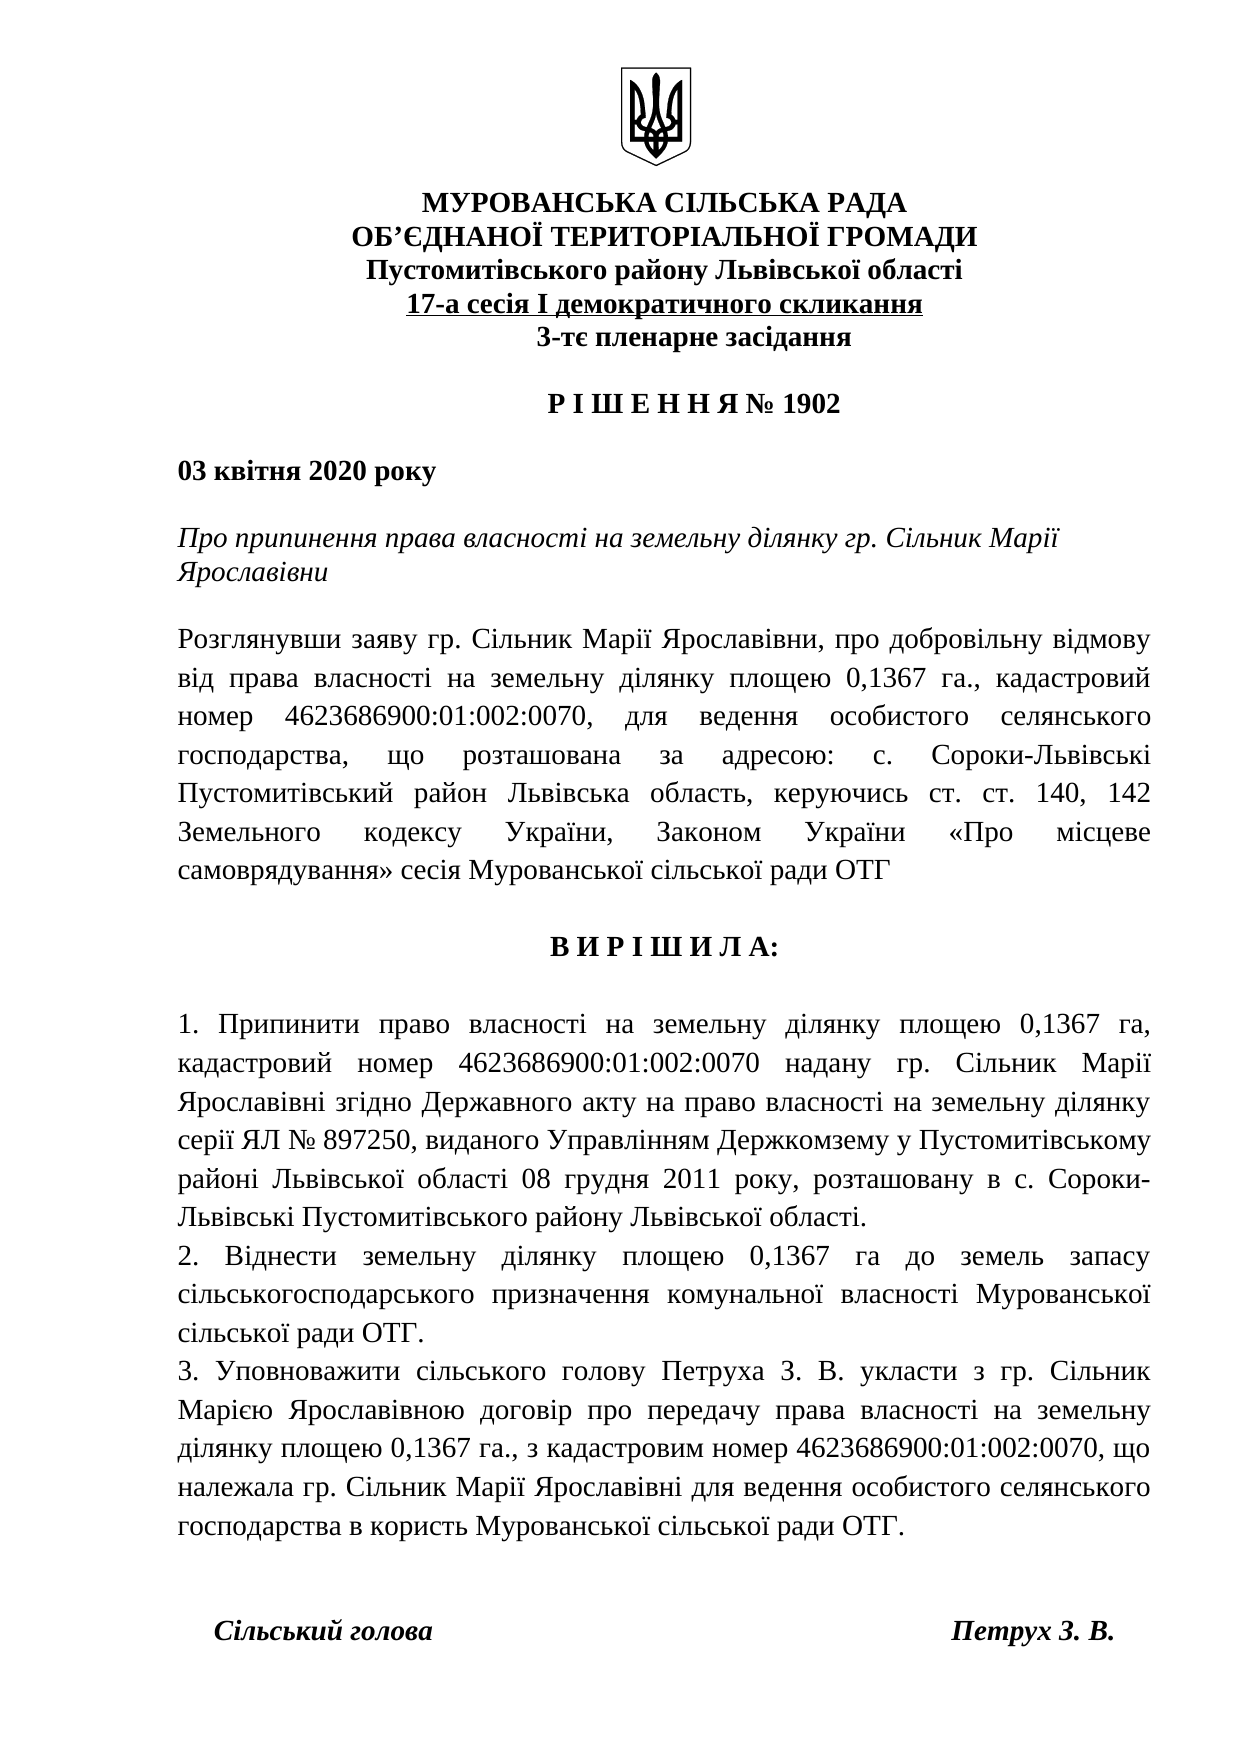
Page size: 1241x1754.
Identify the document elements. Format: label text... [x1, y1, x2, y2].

text 3-тє пленарне засідання [177, 319, 1211, 353]
text Сільський голова Петрух З. В. [177, 1613, 1152, 1647]
text ОБ’ЄДНАНОЇ ТЕРИТОРІАЛЬНОЇ ГРОМАДИ [177, 219, 1152, 252]
text В И Р І Ш И Л А: [177, 929, 1152, 963]
text 03 квітня 2020 року [177, 453, 1152, 487]
text МУРОВАНСЬКА СІЛЬСЬКА РАДА [177, 185, 1152, 219]
text Р І Ш Е Н Н Я № 1902 [177, 386, 1211, 420]
text 3. Уповноважити сільського голову Петруха З. В. укласти з гр. Сільник Марією Ярославівною договір про передачу права власності на земельну ділянку площею 0,1367 га., з кадастровим номер 4623686900:01:002:0070, що належала гр. Сільник Марії Ярославівні для ведення особистого селянського господарства в користь Мурованської сільської ради ОТГ. [177, 1353, 1152, 1541]
text Розглянувши заяву гр. Сільник Марії Ярославівни, про добровільну відмову від права власності на земельну ділянку площею 0,1367 га., кадастровий номер 4623686900:01:002:0070, для ведення особистого селянського господарства, що розташована за адресою: с. Сороки-Львівські Пустомитівський район Львівська область, керуючись ст. ст. 140, 142 Земельного кодексу України, Законом України «Про місцеве самоврядування» сесія Мурованської сільської ради ОТГ [177, 621, 1152, 886]
text 1. Припинити право власності на земельну ділянку площею 0,1367 га, кадастровий номер 4623686900:01:002:0070 надану гр. Сільник Марії Ярославівні згідно Державного акту на право власності на земельну ділянку серії ЯЛ № 897250, виданого Управлінням Держкомзему у Пустомитівському районі Львівської області 08 грудня 2011 року, розташовану в с. Сороки-Львівські Пустомитівського району Львівської області. [177, 1007, 1152, 1233]
text Пустомитівського району Львівської області [177, 252, 1152, 286]
text 2. Віднести земельну ділянку площею 0,1367 га до земель запасу сільськогосподарського призначення комунальної власності Мурованської сільської ради ОТГ. [177, 1238, 1152, 1348]
text 17-а сесія І демократичного скликання [177, 286, 1152, 319]
text Про припинення права власності на земельну ділянку гр. Сільник Марії Ярославівни [177, 521, 1152, 588]
